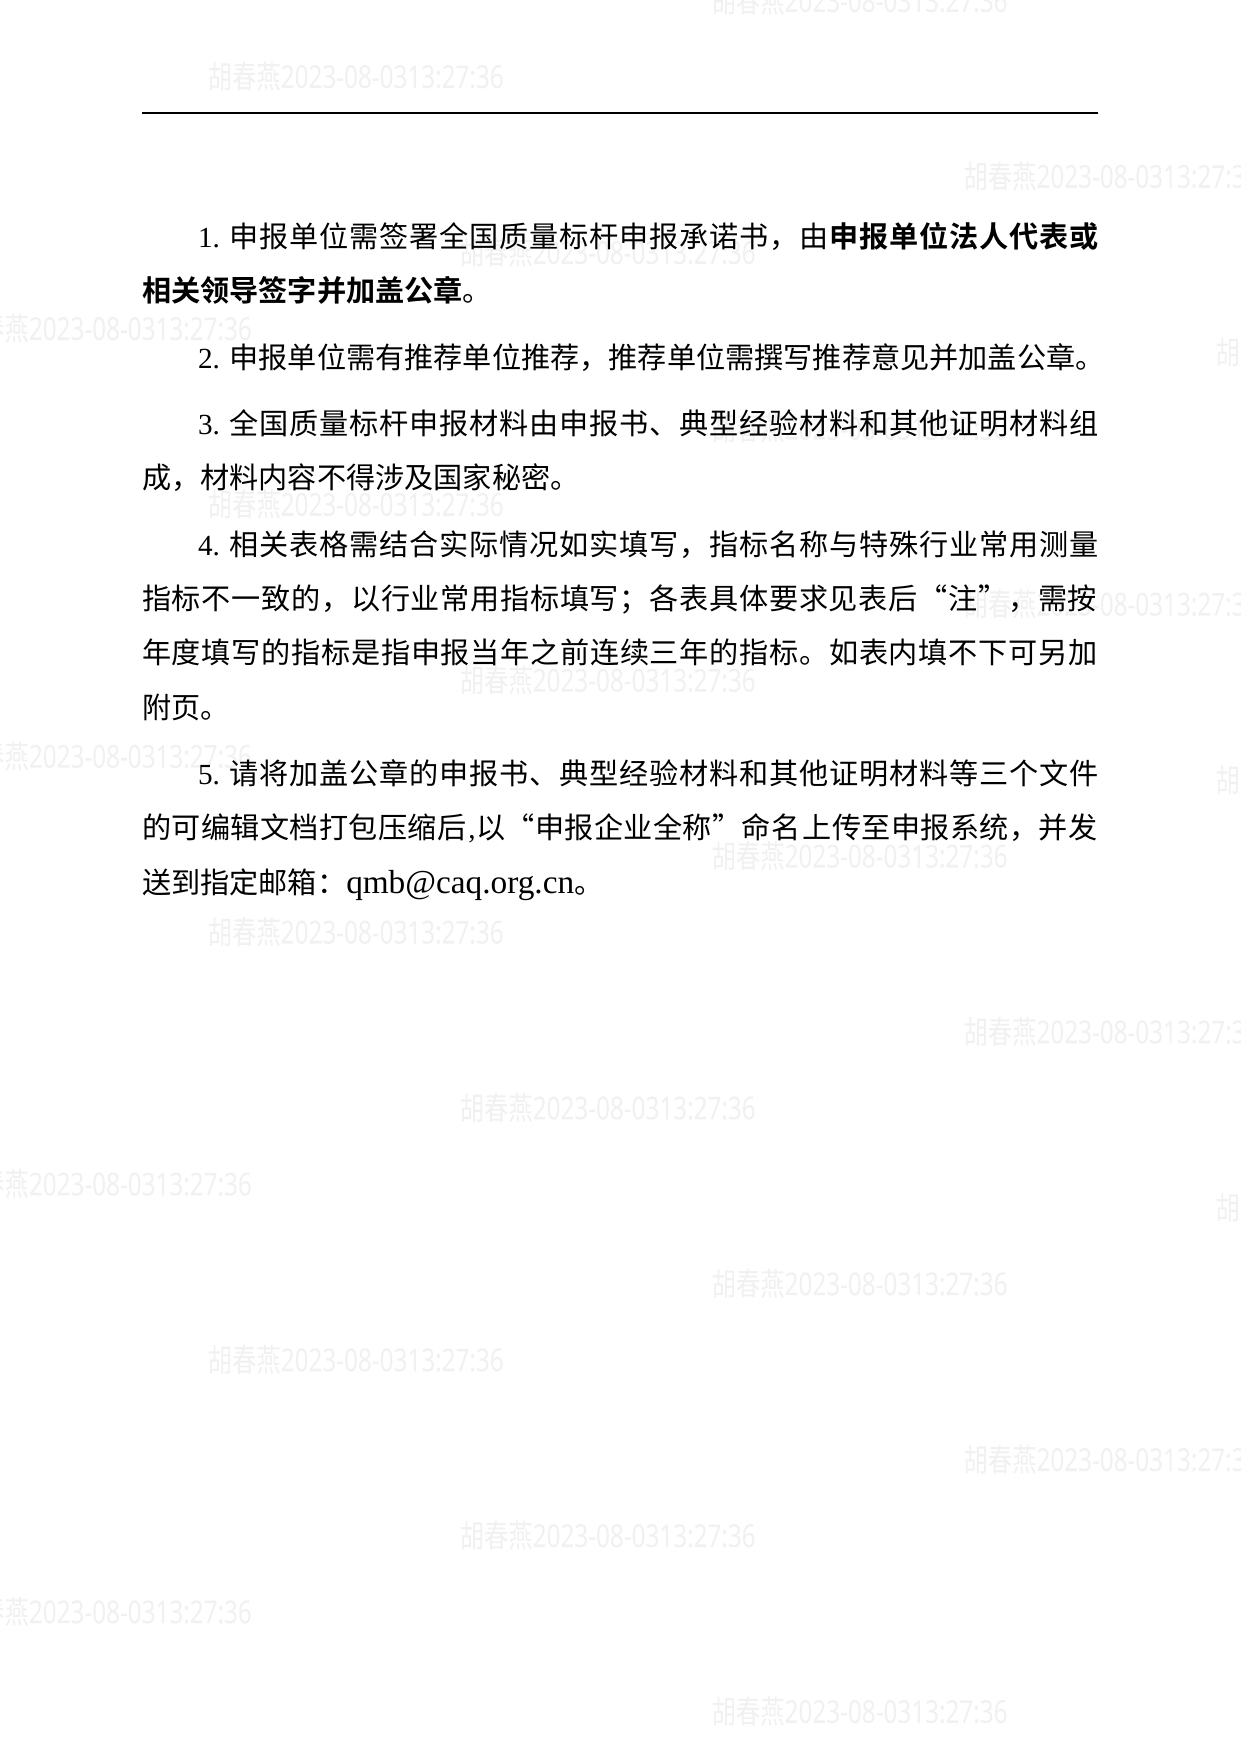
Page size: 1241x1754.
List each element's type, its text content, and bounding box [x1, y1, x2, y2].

list 相关表格需结合实际情况如实填写，指标名称与特殊行业常用测量指标不一致的，以行业常用指标填写；各表具体要求见表后“注”，需按年度填写的指标是指申报当年之前连续三年的指标。如表内填不下可另加附页。 [142, 512, 1098, 729]
list 请将加盖公章的申报书、典型经验材料和其他证明材料等三个文件的可编辑文档打包压缩后,以“申报企业全称”命名上传至申报系统，并发送到指定邮箱：qmb@caq.org.cn。 [142, 741, 1098, 904]
list 申报单位需有推荐单位推荐，推荐单位需撰写推荐意见并加盖公章。 [142, 325, 1098, 379]
list 申报单位需签署全国质量标杆申报承诺书，由申报单位法人代表或相关领导签字并加盖公章。 [142, 204, 1098, 312]
list 全国质量标杆申报材料由申报书、典型经验材料和其他证明材料组成，材料内容不得涉及国家秘密。 [142, 391, 1098, 500]
